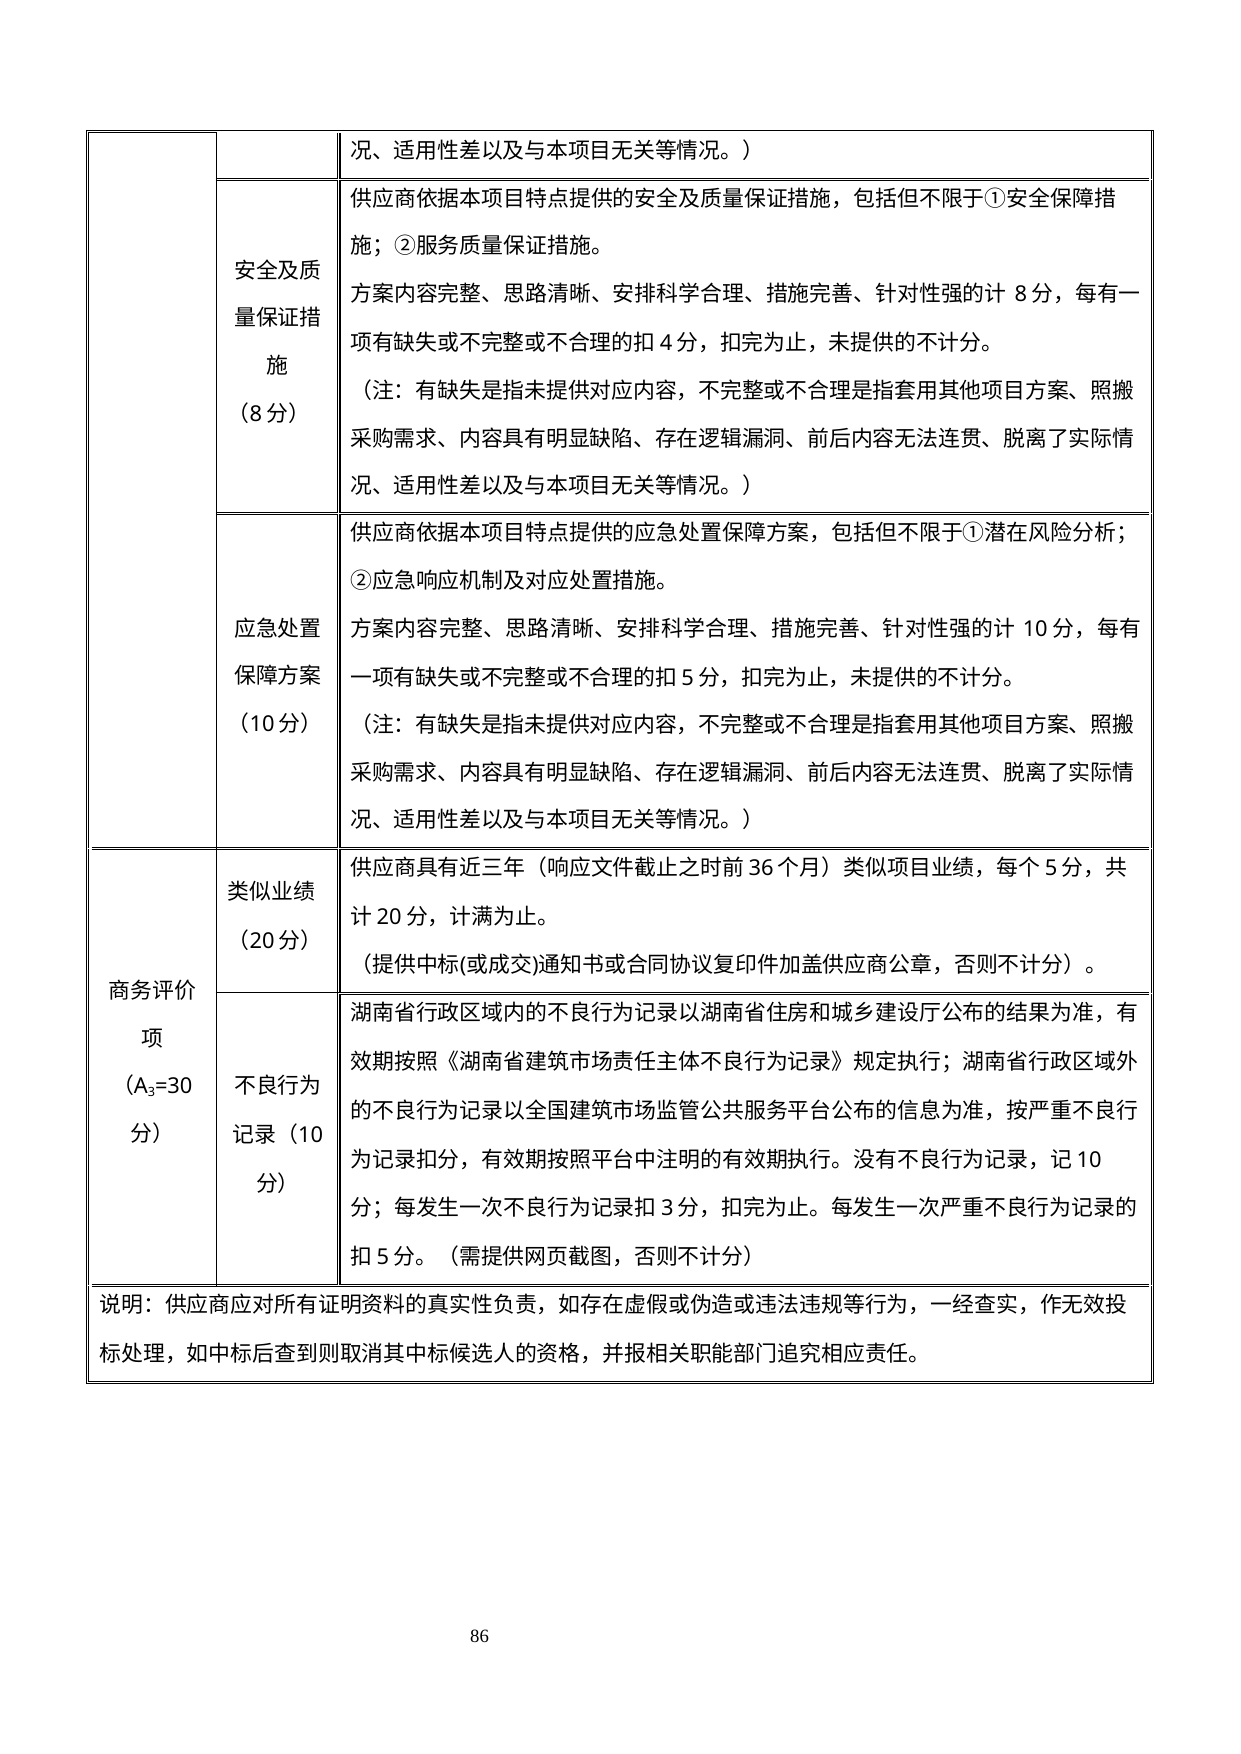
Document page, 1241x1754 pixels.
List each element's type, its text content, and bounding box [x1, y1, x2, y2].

table_cell 供应商具有近三年（响应文件截止之时前36个月）类似项目业绩，每个5分，共计20分，计满为止。 （提供中标(或成交)通知书或合同协议复印件加盖供应商公章，否则不计分）。 [341, 847, 1151, 992]
table_cell 类似业绩（20分） [217, 850, 337, 992]
table_cell 不良行为记录（10分） [217, 993, 337, 1284]
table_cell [339, 131, 1151, 178]
table_cell 应急处置保障方案 （10分） [217, 515, 337, 847]
table_cell 供应商依据本项目特点提供的应急处置保障方案，包括但不限于①潜在风险分析；②应急响应机制及对应处置措施。 方案内容完整、思路清晰、安排科学合理、措施完善、针对性强的计 10分，每有一项有缺失或不完整或不合理的扣5分，扣完为止，未提供的不计分。 （注：有缺失是指未提供对应内容，不完整或不合理是指套用其他项目方案、照搬采购需求、内容具有明显缺陷、存在逻辑漏洞、前后内容无法连贯、脱离了实际情况、适用性差以及与本项目无关等情况。） [339, 512, 1152, 847]
table_cell 供应商依据本项目特点提供的安全及质量保证措施，包括但不限于①安全保障措施；②服务质量保证措施。 方案内容完整、思路清晰、安排科学合理、措施完善、针对性强的计 8分，每有一项有缺失或不完整或不合理的扣4分，扣完为止，未提供的不计分。 （注：有缺失是指未提供对应内容，不完整或不合理是指套用其他项目方案、照搬采购需求、内容具有明显缺陷、存在逻辑漏洞、前后内容无法连贯、脱离了实际情况、适用性差以及与本项目无关等情况。） [339, 178, 1152, 512]
table_cell 说明：供应商应对所有证明资料的真实性负责，如存在虚假或伪造或违法违规等行为，一经查实，作无效投标处理，如中标后查到则取消其中标候选人的资格，并报相关职能部门追究相应责任。 [89, 1284, 1151, 1381]
table_cell 商务评价项 （A3=30分） [89, 847, 216, 1284]
table_cell 湖南省行政区域内的不良行为记录以湖南省住房和城乡建设厅公布的结果为准，有效期按照《湖南省建筑市场责任主体不良行为记录》规定执行；湖南省行政区域外的不良行为记录以全国建筑市场监管公共服务平台公布的信息为准，按严重不良行为记录扣分，有效期按照平台中注明的有效期执行。没有不良行为记录，记10分；每发生一次不良行为记录扣3分，扣完为止。每发生一次严重不良行为记录的扣5分。（需提供网页截图，否则不计分） [341, 992, 1151, 1284]
table_cell 安全及质量保证措施 （8分） [217, 181, 337, 512]
table_cell 文明作业保障措施 （12分） [216, 131, 339, 178]
